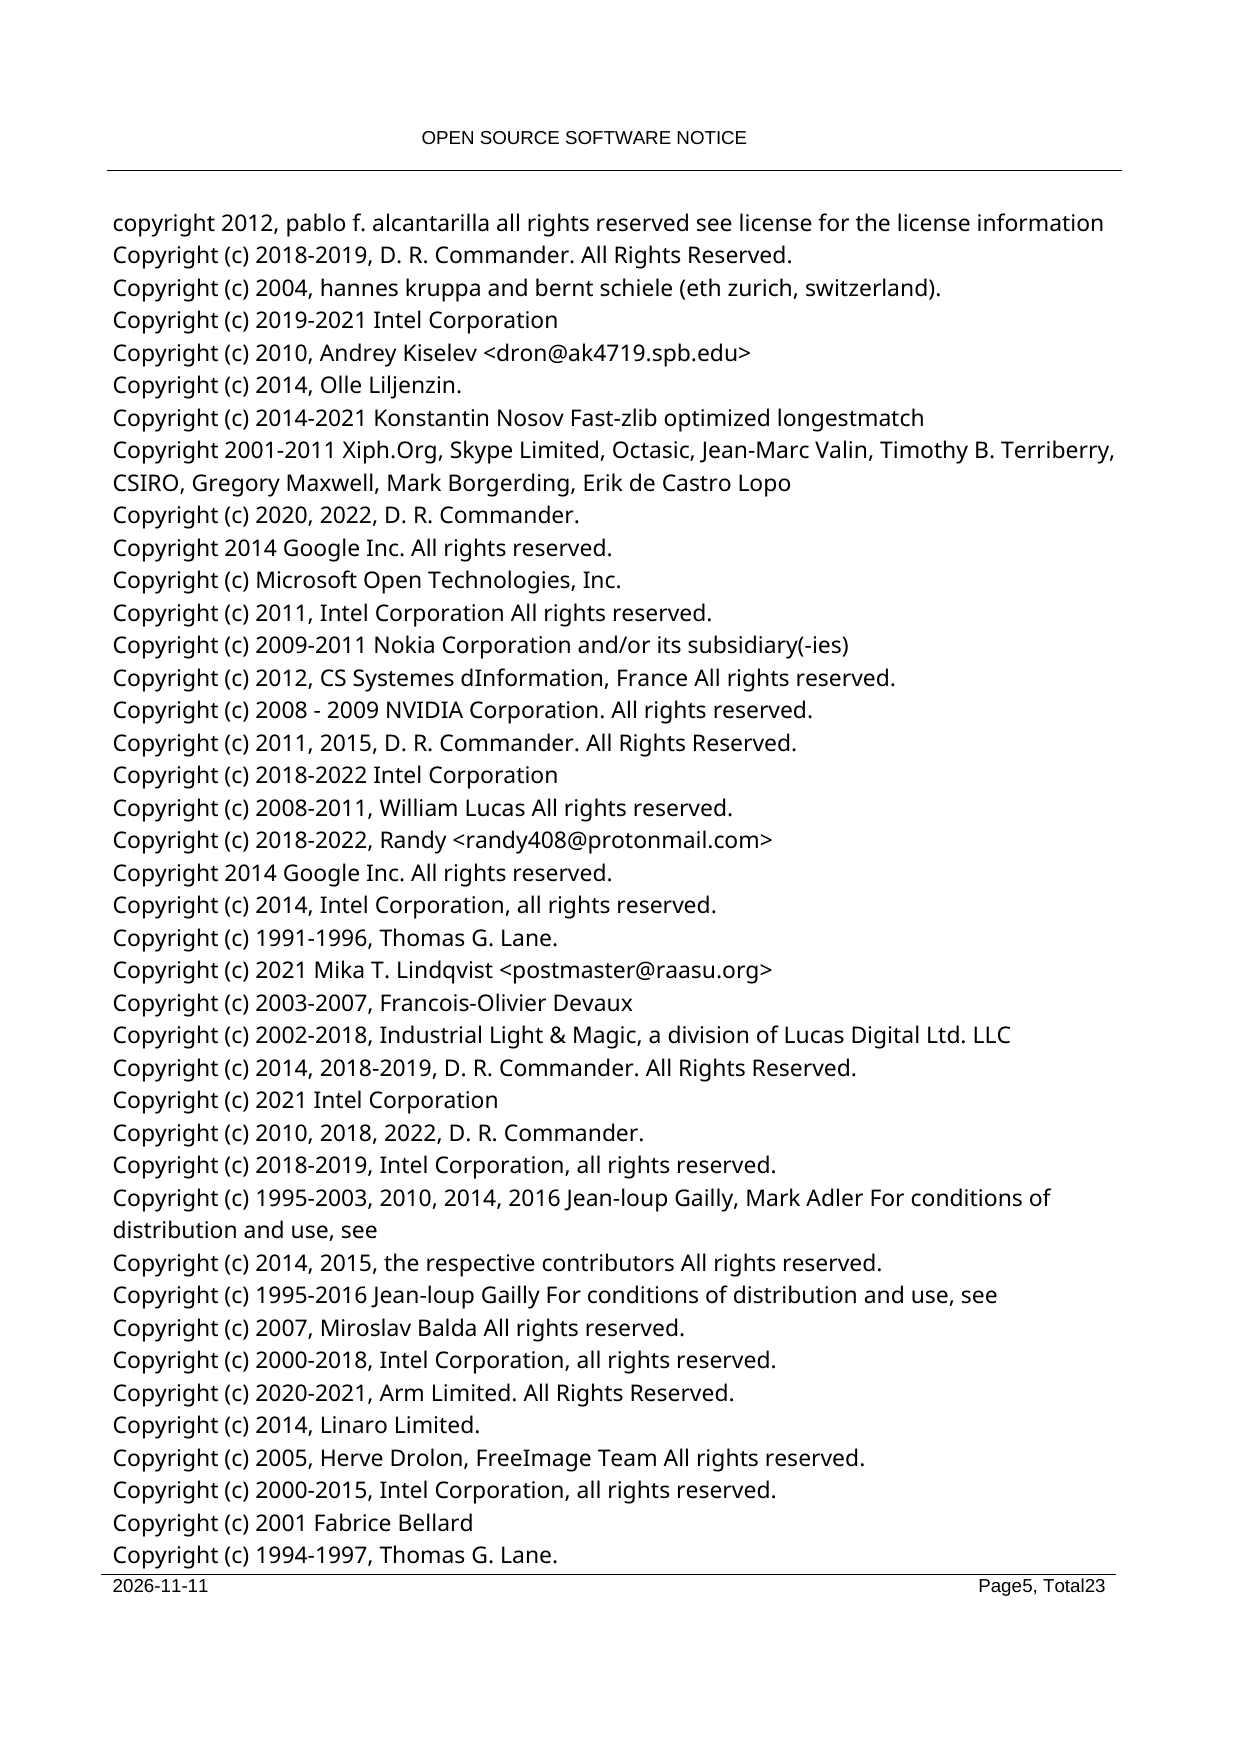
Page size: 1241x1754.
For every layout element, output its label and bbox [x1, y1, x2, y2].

text [112, 206, 1128, 1571]
